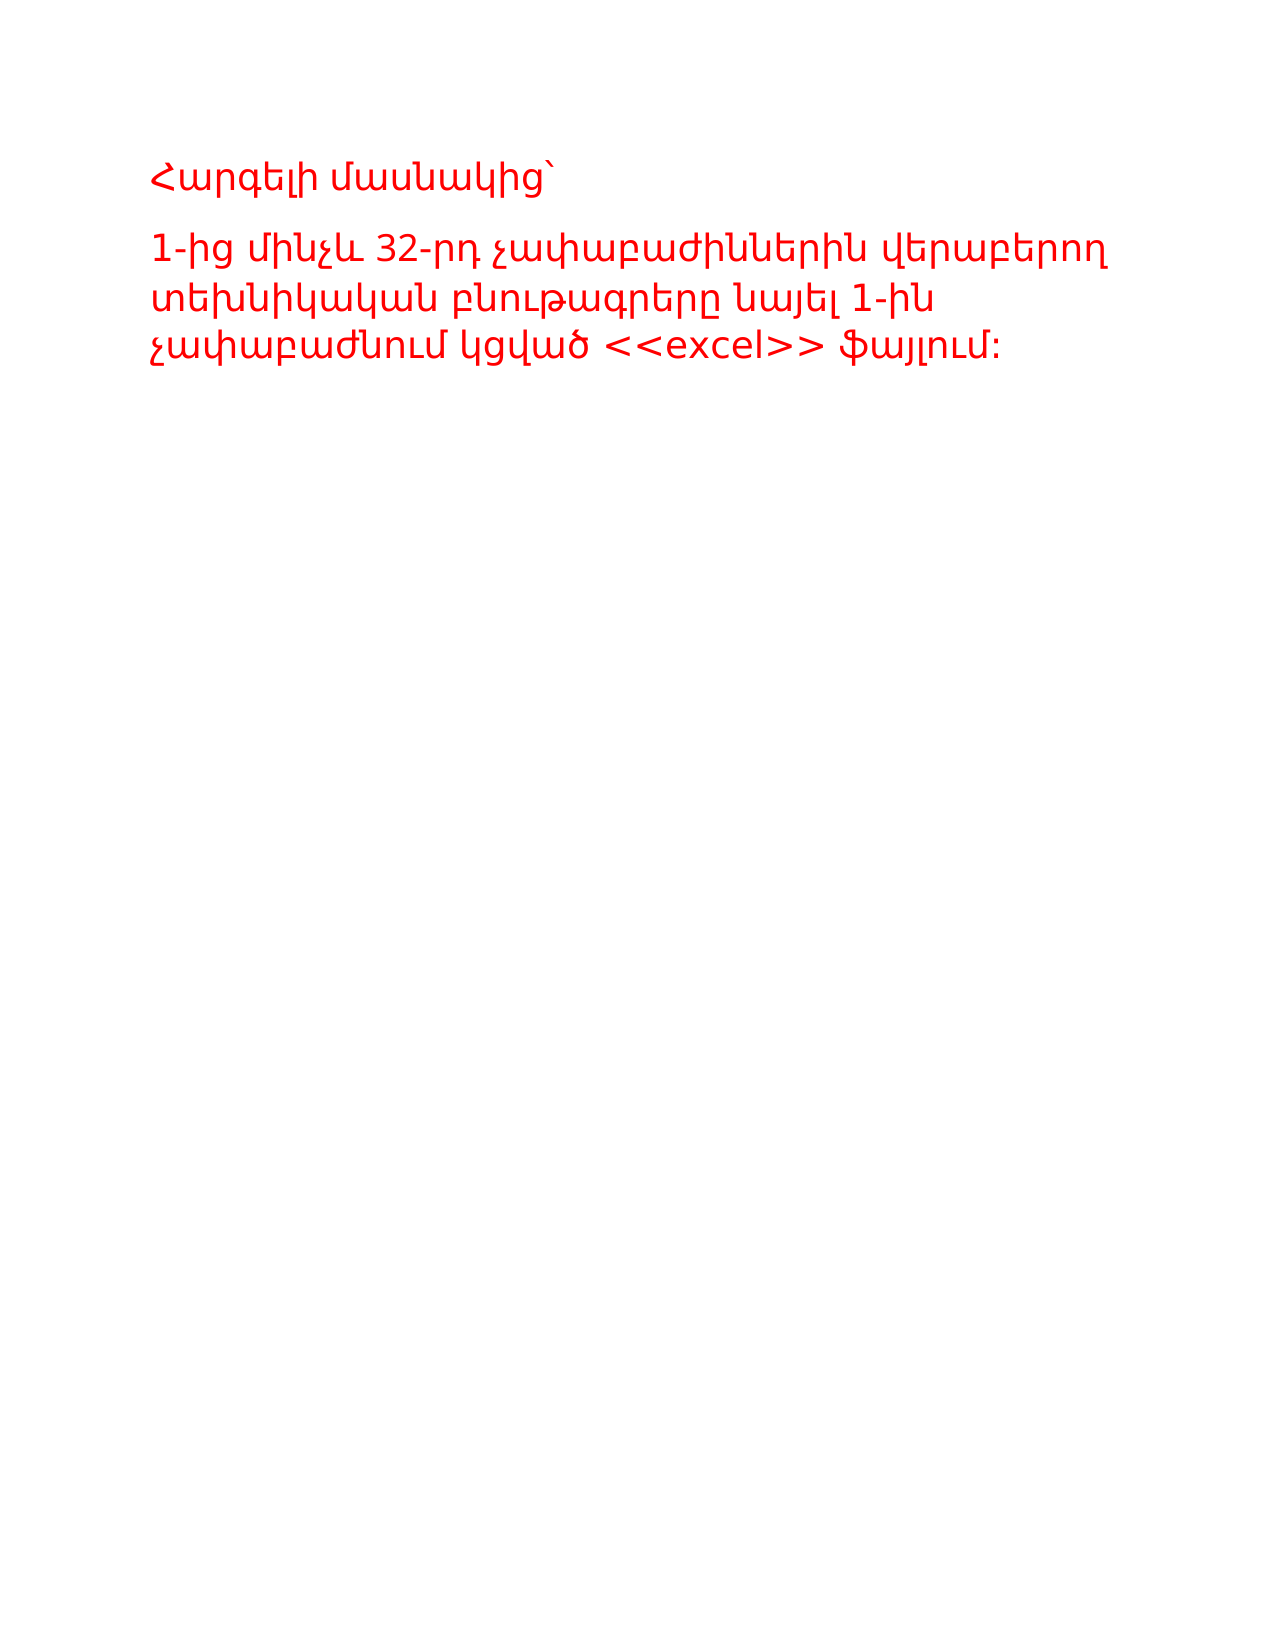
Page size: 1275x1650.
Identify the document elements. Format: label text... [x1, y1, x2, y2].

text Հարգելի մասնակից՝ [150, 150, 1125, 201]
text 1-ից մինչև 32-րդ չափաբաժիններին վերաբերող տեխնիկական բնութագրերը նայել 1-ին չափաբաժնում կցված <<excel>> ֆայլում: [150, 222, 1125, 367]
